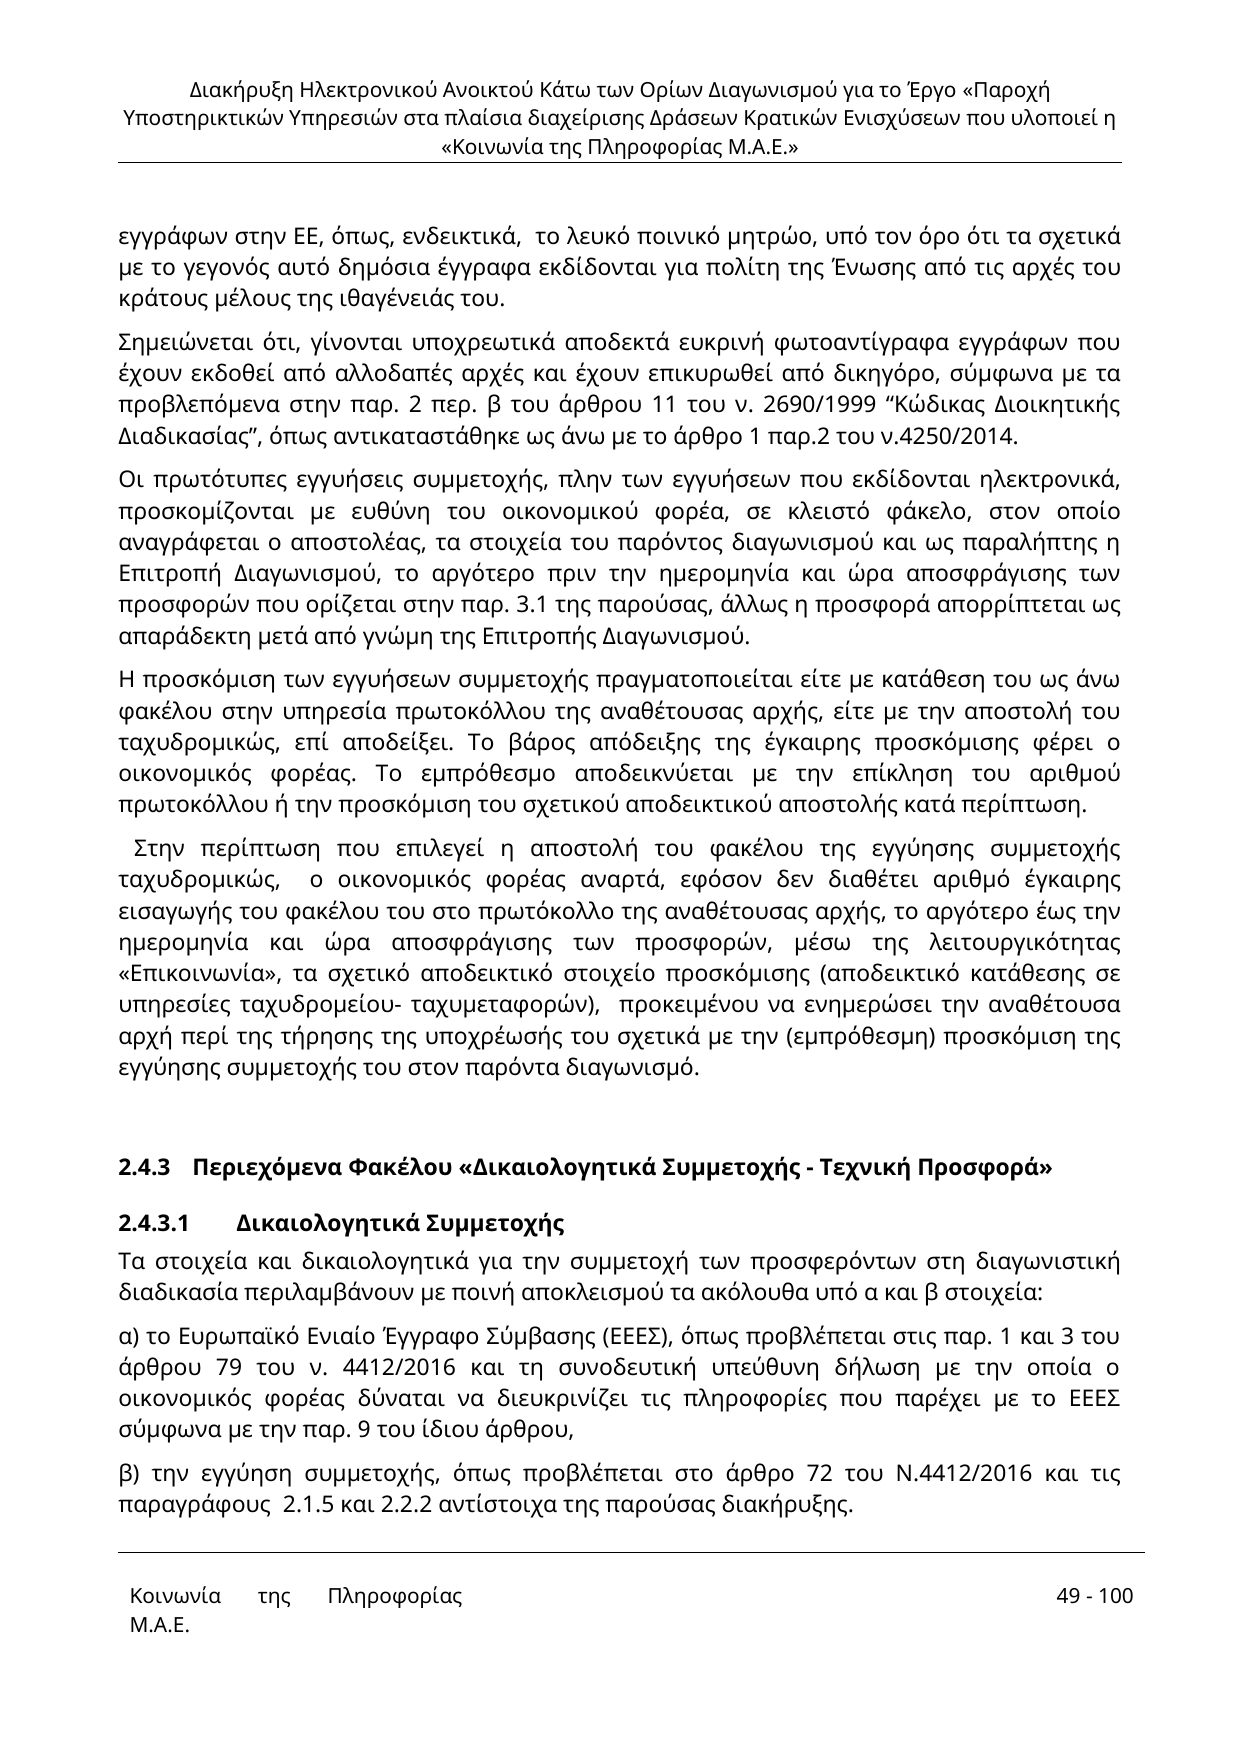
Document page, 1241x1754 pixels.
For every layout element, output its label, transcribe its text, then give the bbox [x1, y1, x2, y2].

subtitle Δικαιολογητικά Συμμετοχής [118, 1207, 1122, 1238]
text Στην περίπτωση που επιλεγεί η αποστολή του φακέλου της εγγύησης συμμετοχής ταχυδρομικώς, ο οικονομικός φορέας αναρτά, εφόσον δεν διαθέτει αριθμό έγκαιρης εισαγωγής του φακέλου του στο πρωτόκολλο της αναθέτουσας αρχής, το αργότερο έως την ημερομηνία και ώρα αποσφράγισης των προσφορών, μέσω της λειτουργικότητας «Επικοινωνία», τα σχετικό αποδεικτικό στοιχείο προσκόμισης (αποδεικτικό κατάθεσης σε υπηρεσίες ταχυδρομείου- ταχυμεταφορών), προκειμένου να ενημερώσει την αναθέτουσα αρχή περί της τήρησης της υποχρέωσής του σχετικά με την (εμπρόθεσμη) προσκόμιση της εγγύησης συμμετοχής του στον παρόντα διαγωνισμό. [118, 832, 1122, 1082]
text Η προσκόμιση των εγγυήσεων συμμετοχής πραγματοποιείται είτε με κατάθεση του ως άνω φακέλου στην υπηρεσία πρωτοκόλλου της αναθέτουσας αρχής, είτε με την αποστολή του ταχυδρομικώς, επί αποδείξει. Το βάρος απόδειξης της έγκαιρης προσκόμισης φέρει ο οικονομικός φορέας. Το εμπρόθεσμο αποδεικνύεται με την επίκληση του αριθμού πρωτοκόλλου ή την προσκόμιση του σχετικού αποδεικτικού αποστολής κατά περίπτωση. [118, 663, 1122, 820]
text Οι πρωτότυπες εγγυήσεις συμμετοχής, πλην των εγγυήσεων που εκδίδονται ηλεκτρονικά, προσκομίζονται με ευθύνη του οικονομικού φορέα, σε κλειστό φάκελο, στον οποίο αναγράφεται ο αποστολέας, τα στοιχεία του παρόντος διαγωνισμού και ως παραλήπτης η Επιτροπή Διαγωνισμού, το αργότερο πριν την ημερομηνία και ώρα αποσφράγισης των προσφορών που ορίζεται στην παρ. 3.1 της παρούσας, άλλως η προσφορά απορρίπτεται ως απαράδεκτη μετά από γνώμη της Επιτροπής Διαγωνισμού. [118, 463, 1122, 651]
text Σημειώνεται ότι, γίνονται υποχρεωτικά αποδεκτά ευκρινή φωτοαντίγραφα εγγράφων που έχουν εκδοθεί από αλλοδαπές αρχές και έχουν επικυρωθεί από δικηγόρο, σύμφωνα με τα προβλεπόμενα στην παρ. 2 περ. β του άρθρου 11 του ν. 2690/1999 “Κώδικας Διοικητικής Διαδικασίας”, όπως αντικαταστάθηκε ως άνω με το άρθρο 1 παρ.2 του ν.4250/2014. [118, 326, 1122, 451]
text Τα στοιχεία και δικαιολογητικά για την συμμετοχή των προσφερόντων στη διαγωνιστική διαδικασία περιλαμβάνουν με ποινή αποκλεισμού τα ακόλουθα υπό α και β στοιχεία: [118, 1245, 1122, 1307]
text α) το Ευρωπαϊκό Ενιαίο Έγγραφο Σύμβασης (ΕΕΕΣ), όπως προβλέπεται στις παρ. 1 και 3 του άρθρου 79 του ν. 4412/2016 και τη συνοδευτική υπεύθυνη δήλωση με την οποία ο οικονομικός φορέας δύναται να διευκρινίζει τις πληροφορίες που παρέχει με το ΕΕΕΣ σύμφωνα με την παρ. 9 του ίδιου άρθρου, [118, 1320, 1122, 1445]
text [118, 220, 1122, 313]
text β) την εγγύηση συμμετοχής, όπως προβλέπεται στο άρθρο 72 του Ν.4412/2016 και τις παραγράφους 2.1.5 και 2.2.2 αντίστοιχα της παρούσας διακήρυξης. [118, 1457, 1122, 1520]
subtitle Περιεχόμενα Φακέλου «Δικαιολογητικά Συμμετοχής - Τεχνική Προσφορά» [118, 1151, 1122, 1182]
